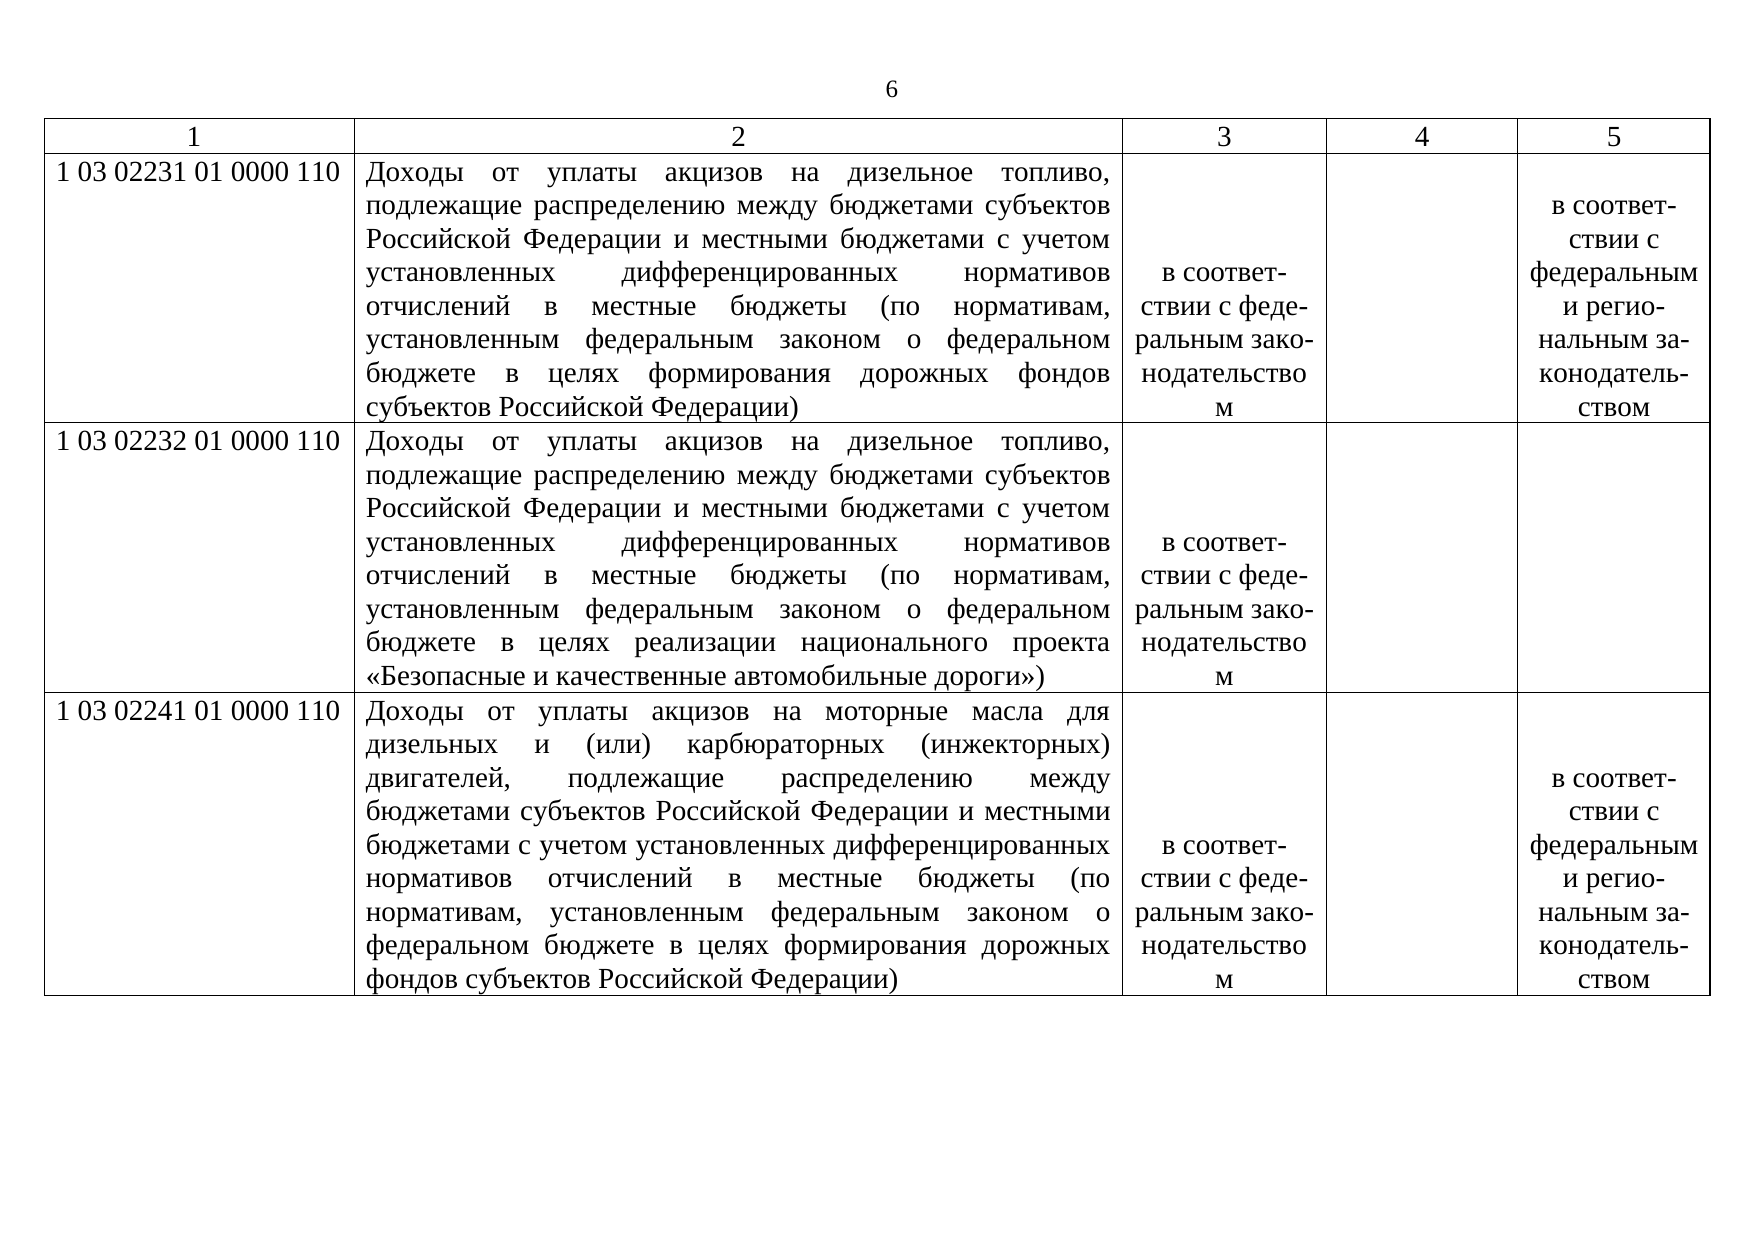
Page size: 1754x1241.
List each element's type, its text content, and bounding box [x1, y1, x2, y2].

table_cell [1327, 693, 1517, 994]
table_cell [1327, 423, 1517, 692]
table_header 2 [355, 119, 1122, 153]
table_header 1 [45, 119, 354, 153]
table_cell в соответствии с федеральным законодательством [1123, 423, 1326, 692]
table_cell 1 03 02241 01 0000 110 [45, 693, 354, 994]
table_cell Доходы от уплаты акцизов на дизельное топливо, подлежащие распределению между бюджетами субъектов Российской Федерации и местными бюджетами с учетом установленных дифференцированных нормативов отчислений в местные бюджеты (по нормативам, установленным федеральным законом о федеральном бюджете в целях формирования дорожных фондов субъектов Российской Федерации) [355, 154, 1122, 422]
table_cell [1327, 154, 1517, 422]
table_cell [1123, 693, 1326, 994]
table_cell Доходы от уплаты акцизов на моторные масла для дизельных и (или) карбюраторных (инжекторных) двигателей, подлежащие распределению между бюджетами субъектов Российской Федерации и местными бюджетами с учетом установленных дифференцированных нормативов отчислений в местные бюджеты (по нормативам, установленным федеральным законом о федеральном бюджете в целях формирования дорожных фондов субъектов Российской Федерации) [355, 693, 1122, 994]
table_cell [1518, 423, 1709, 692]
table_cell в соответствии с федеральным законодательством [1123, 154, 1326, 422]
table_cell Доходы от уплаты акцизов на дизельное топливо, подлежащие распределению между бюджетами субъектов Российской Федерации и местными бюджетами с учетом установленных дифференцированных нормативов отчислений в местные бюджеты (по нормативам, установленным федеральным законом о федеральном бюджете в целях реализации национального проекта «Безопасные и качественные автомобильные дороги») [355, 423, 1122, 692]
table_cell 1 03 02232 01 0000 110 [45, 423, 354, 692]
table_cell 1 03 02231 01 0000 110 [45, 154, 354, 422]
table_header 3 [1123, 119, 1326, 153]
table_cell в соответствии с федеральным и региональным законодательством [1518, 693, 1709, 994]
table_header 5 [1518, 119, 1709, 153]
table_header 4 [1327, 119, 1517, 153]
table_cell в соответствии с федеральным и региональным законодательством [1518, 154, 1709, 422]
